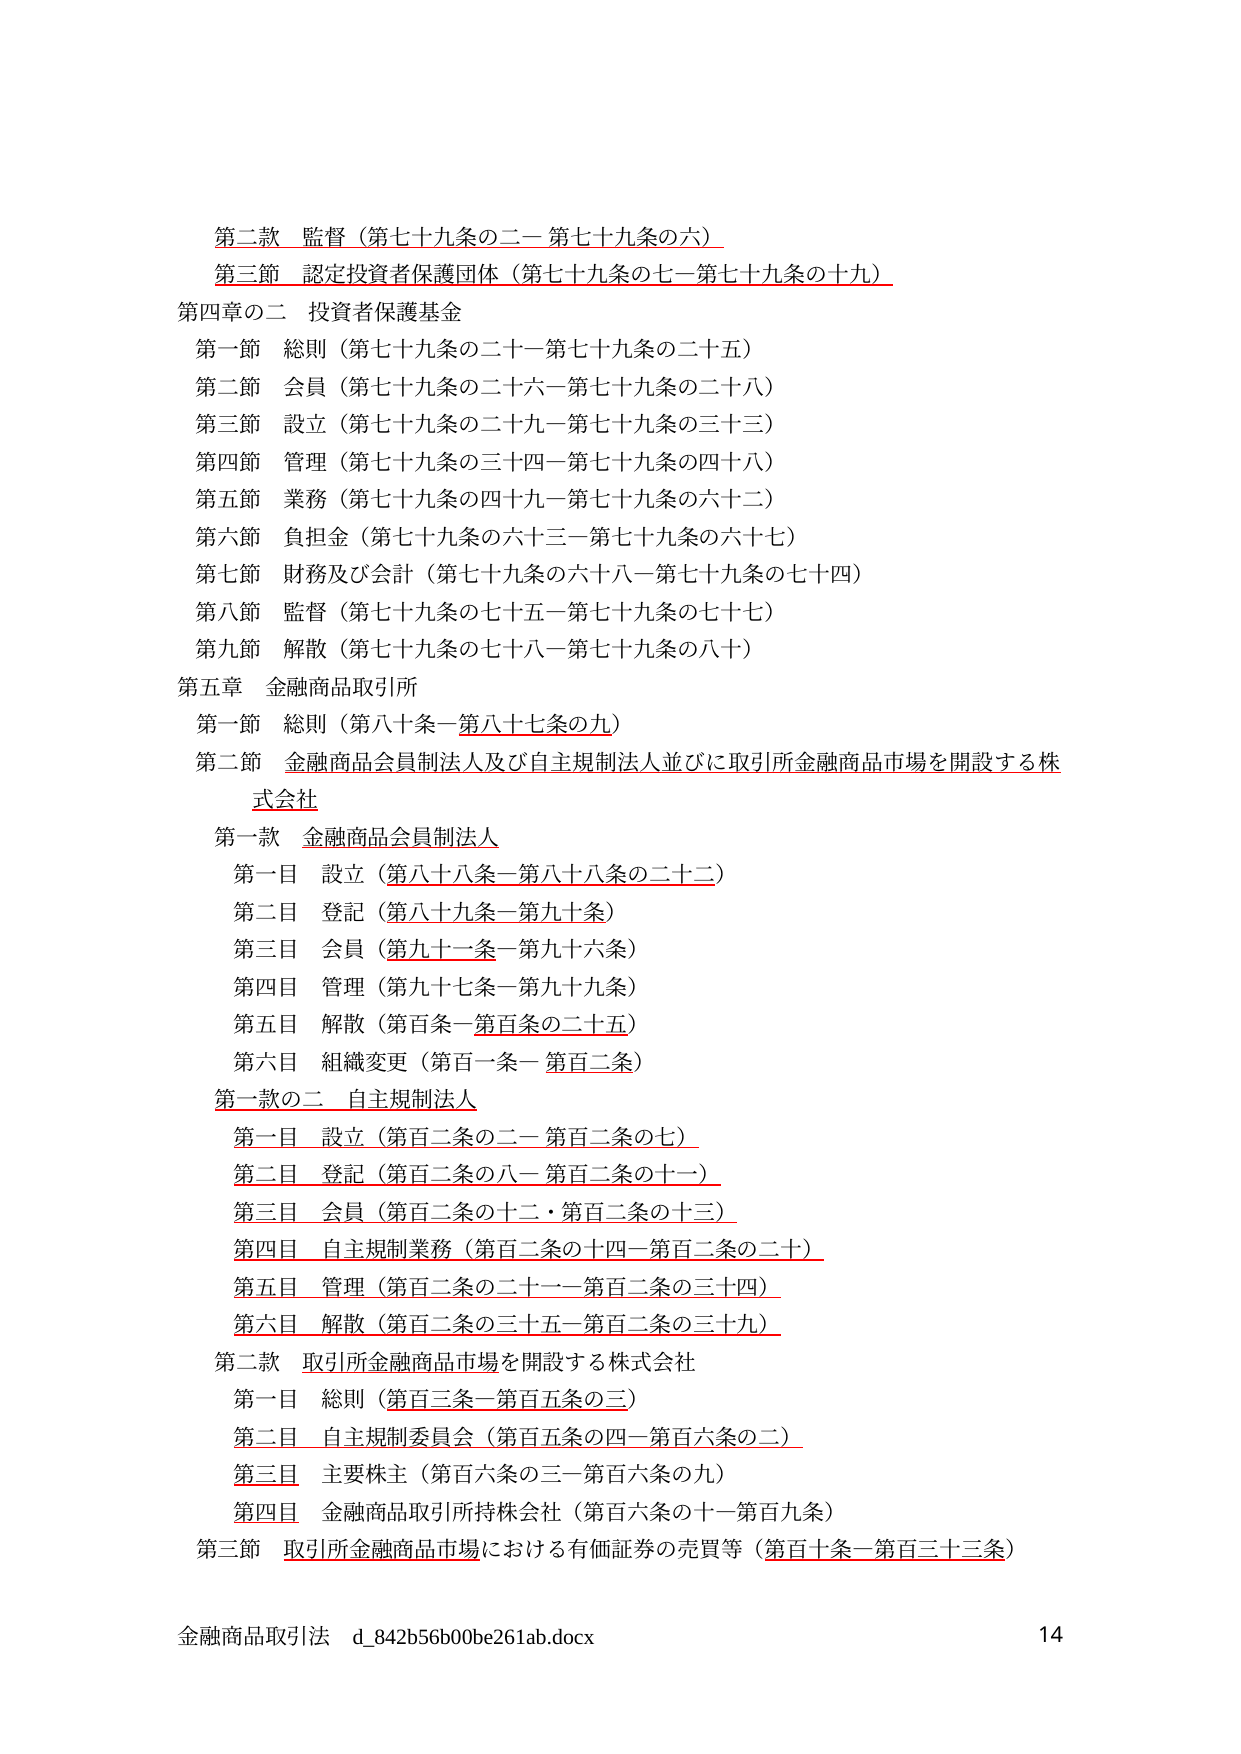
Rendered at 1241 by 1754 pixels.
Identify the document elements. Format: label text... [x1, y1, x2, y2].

text 第五節 業務（第七十九条の四十九―第七十九条の六十二） [196, 479, 1063, 517]
text 第二目 登記（第八十九条―第九十条） [233, 892, 1063, 929]
text 第二款 取引所金融商品市場を開設する株式会社 [214, 1342, 1063, 1379]
text 第三目 会員（第百二条の十二・第百二条の十三） [233, 1192, 1063, 1229]
text 第六目 組織変更（第百一条― 第百二条） [233, 1042, 1063, 1079]
text 第四節 管理（第七十九条の三十四―第七十九条の四十八） [196, 442, 1063, 479]
text 第一款の二 自主規制法人 [214, 1079, 1063, 1117]
text 第一節 総則（第七十九条の二十―第七十九条の二十五） [196, 329, 1063, 367]
text 第四目 管理（第九十七条―第九十九条） [233, 967, 1063, 1004]
text 第六目 解散（第百二条の三十五―第百二条の三十九） [233, 1304, 1063, 1342]
text 第一目 設立（第百二条の二― 第百二条の七） [233, 1117, 1063, 1154]
text 第三節 設立（第七十九条の二十九―第七十九条の三十三） [196, 404, 1063, 442]
text 第八節 監督（第七十九条の七十五―第七十九条の七十七） [196, 592, 1063, 629]
text 第二節 金融商品会員制法人及び自主規制法人並びに取引所金融商品市場を開設する株式会社 [196, 742, 1063, 817]
text 第七節 財務及び会計（第七十九条の六十八―第七十九条の七十四） [196, 554, 1063, 592]
text 第一節 総則（第八十条―第八十七条の九） [196, 704, 1063, 742]
text 第四章の二 投資者保護基金 [177, 292, 1063, 329]
text 第五目 解散（第百条―第百条の二十五） [233, 1004, 1063, 1042]
text 第五章 金融商品取引所 [177, 667, 1063, 704]
text 第四目 自主規制業務（第百二条の十四―第百二条の二十） [233, 1229, 1063, 1267]
text 第二目 自主規制委員会（第百五条の四―第百六条の二） [233, 1417, 1063, 1454]
text 第三目 主要株主（第百六条の三―第百六条の九） [233, 1454, 1063, 1492]
text 第一目 設立（第八十八条―第八十八条の二十二） [233, 854, 1063, 892]
text 第一目 総則（第百三条―第百五条の三） [233, 1379, 1063, 1417]
text 第二節 会員（第七十九条の二十六―第七十九条の二十八） [196, 367, 1063, 404]
text 第二款 監督（第七十九条の二― 第七十九条の六） [214, 217, 1063, 254]
text 第三節 認定投資者保護団体（第七十九条の七―第七十九条の十九） [214, 254, 1063, 292]
text 第二目 登記（第百二条の八― 第百二条の十一） [233, 1154, 1063, 1192]
text 第五目 管理（第百二条の二十一―第百二条の三十四） [233, 1267, 1063, 1304]
text 第四目 金融商品取引所持株会社（第百六条の十―第百九条） [233, 1492, 1063, 1529]
text 第六節 負担金（第七十九条の六十三―第七十九条の六十七） [196, 517, 1063, 554]
text 第一款 金融商品会員制法人 [214, 817, 1063, 854]
text 第三節 取引所金融商品市場における有価証券の売買等（第百十条―第百三十三条） [196, 1529, 1063, 1567]
text 第三目 会員（第九十一条―第九十六条） [233, 929, 1063, 967]
text 第九節 解散（第七十九条の七十八―第七十九条の八十） [196, 629, 1063, 667]
